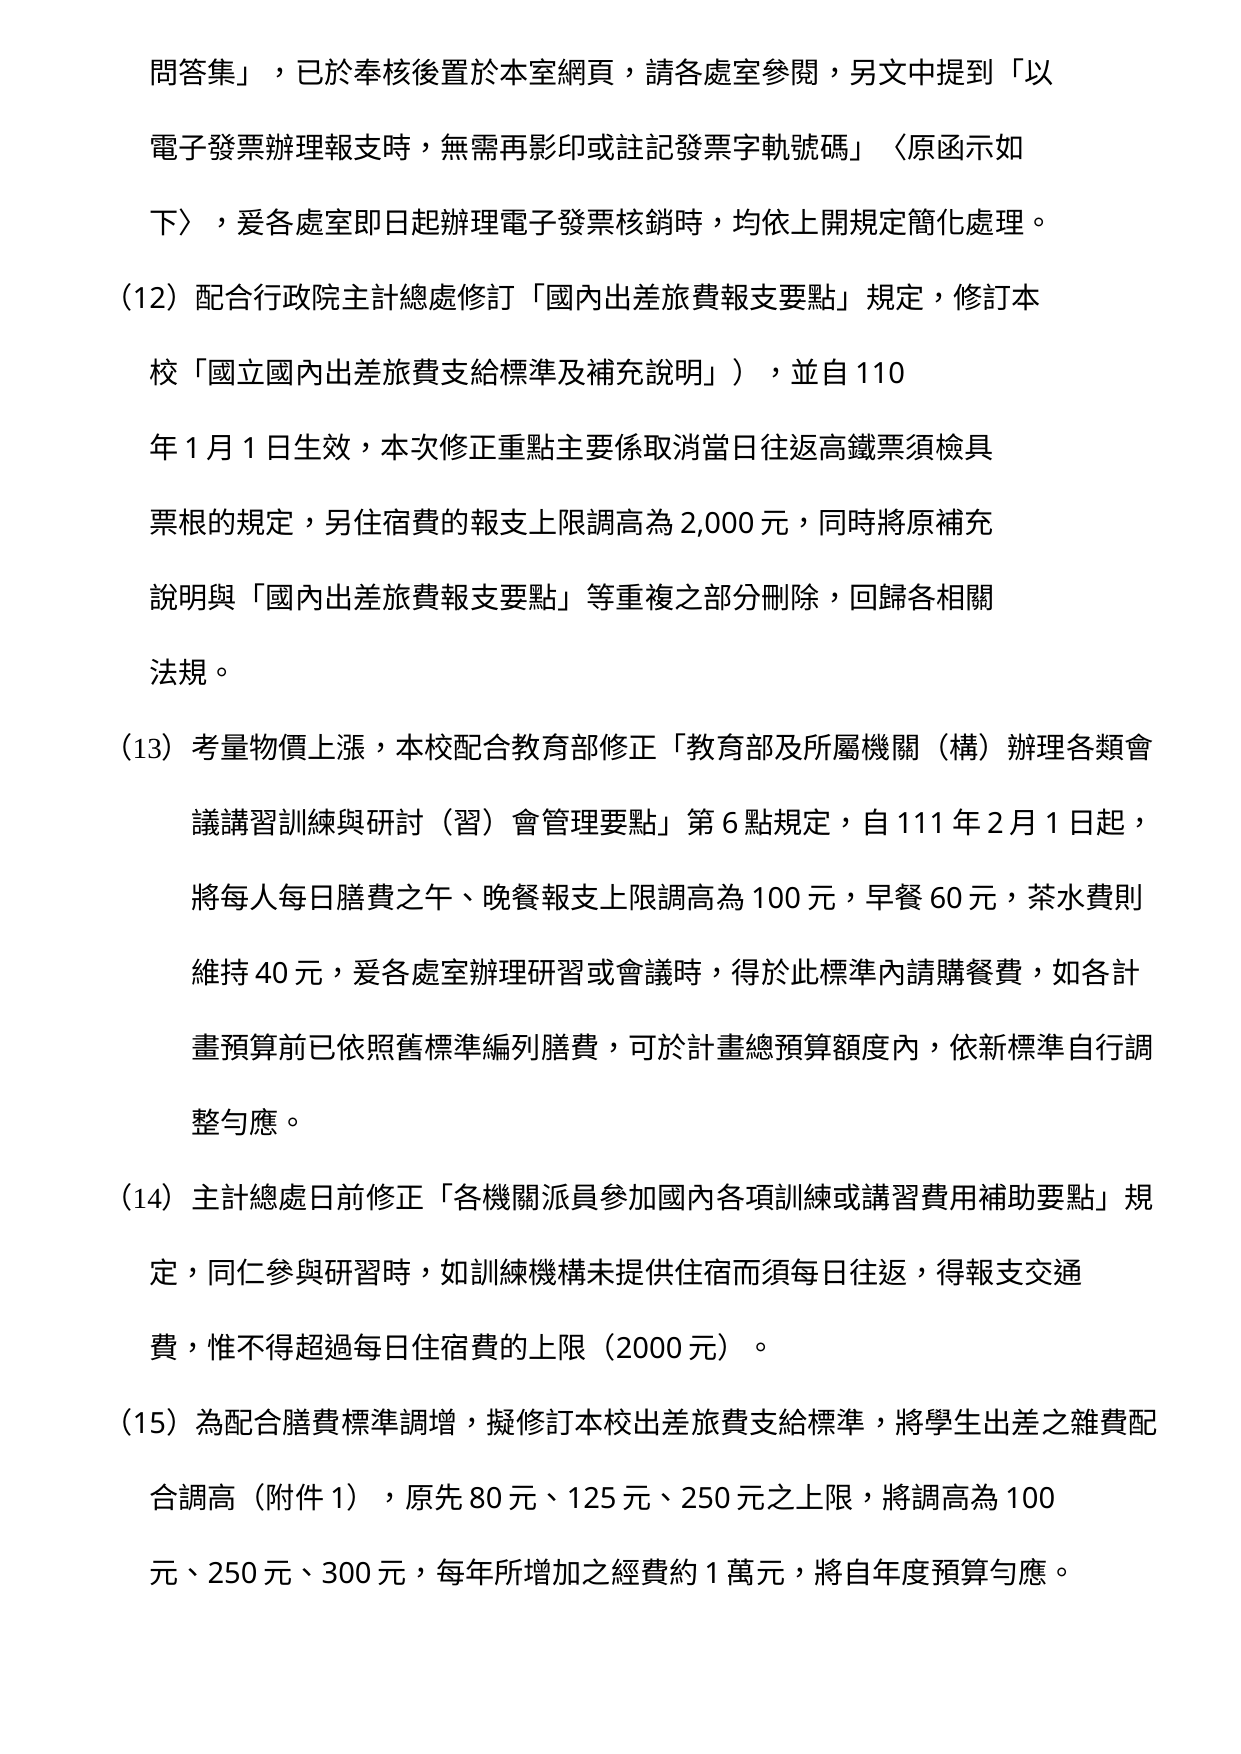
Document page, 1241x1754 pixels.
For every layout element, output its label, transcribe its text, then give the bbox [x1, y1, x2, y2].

text 電子發票辦理報支時，無需再影印或註記發票字軌號碼」〈原函示如 [103, 108, 1165, 183]
text （12）配合行政院主計總處修訂「國內出差旅費報支要點」規定，修訂本 [103, 258, 1165, 333]
text （15）為配合膳費標準調增，擬修訂本校出差旅費支給標準，將學生出差之雜費配 [103, 1383, 1165, 1458]
text 定，同仁參與研習時，如訓練機構未提供住宿而須每日往返，得報支交通 [103, 1233, 1165, 1308]
text 問答集」，已於奉核後置於本室網頁，請各處室參閱，另文中提到「以 [103, 33, 1165, 108]
text 說明與「國內出差旅費報支要點」等重複之部分刪除，回歸各相關 [103, 558, 1165, 633]
text 法規。 [103, 633, 1165, 708]
text 下〉，爰各處室即日起辦理電子發票核銷時，均依上開規定簡化處理。 [103, 183, 1165, 258]
text （13）考量物價上漲，本校配合教育部修正「教育部及所屬機關（構）辦理各類會議講習訓練與研討（習）會管理要點」第6點規定，自111年2月1日起，將每人每日膳費之午、晚餐報支上限調高為100元，早餐60元，茶水費則維持40元，爰各處室辦理研習或會議時，得於此標準內請購餐費，如各計畫預算前已依照舊標準編列膳費，可於計畫總預算額度內，依新標準自行調整勻應。 [103, 708, 1165, 1158]
text 元、250元、300元，每年所增加之經費約1萬元，將自年度預算勻應。 [103, 1533, 1165, 1608]
text （14）主計總處日前修正「各機關派員參加國內各項訓練或講習費用補助要點」規 [103, 1158, 1165, 1233]
text 合調高（附件1），原先80元、125元、250元之上限，將調高為100 [103, 1458, 1165, 1533]
text 票根的規定，另住宿費的報支上限調高為2,000元，同時將原補充 [103, 483, 1165, 558]
text 校「國立國內出差旅費支給標準及補充說明」），並自110 [103, 333, 1165, 408]
text 年1月1日生效，本次修正重點主要係取消當日往返高鐵票須檢具 [103, 408, 1165, 483]
text 費，惟不得超過每日住宿費的上限（2000元）。 [103, 1308, 1165, 1383]
